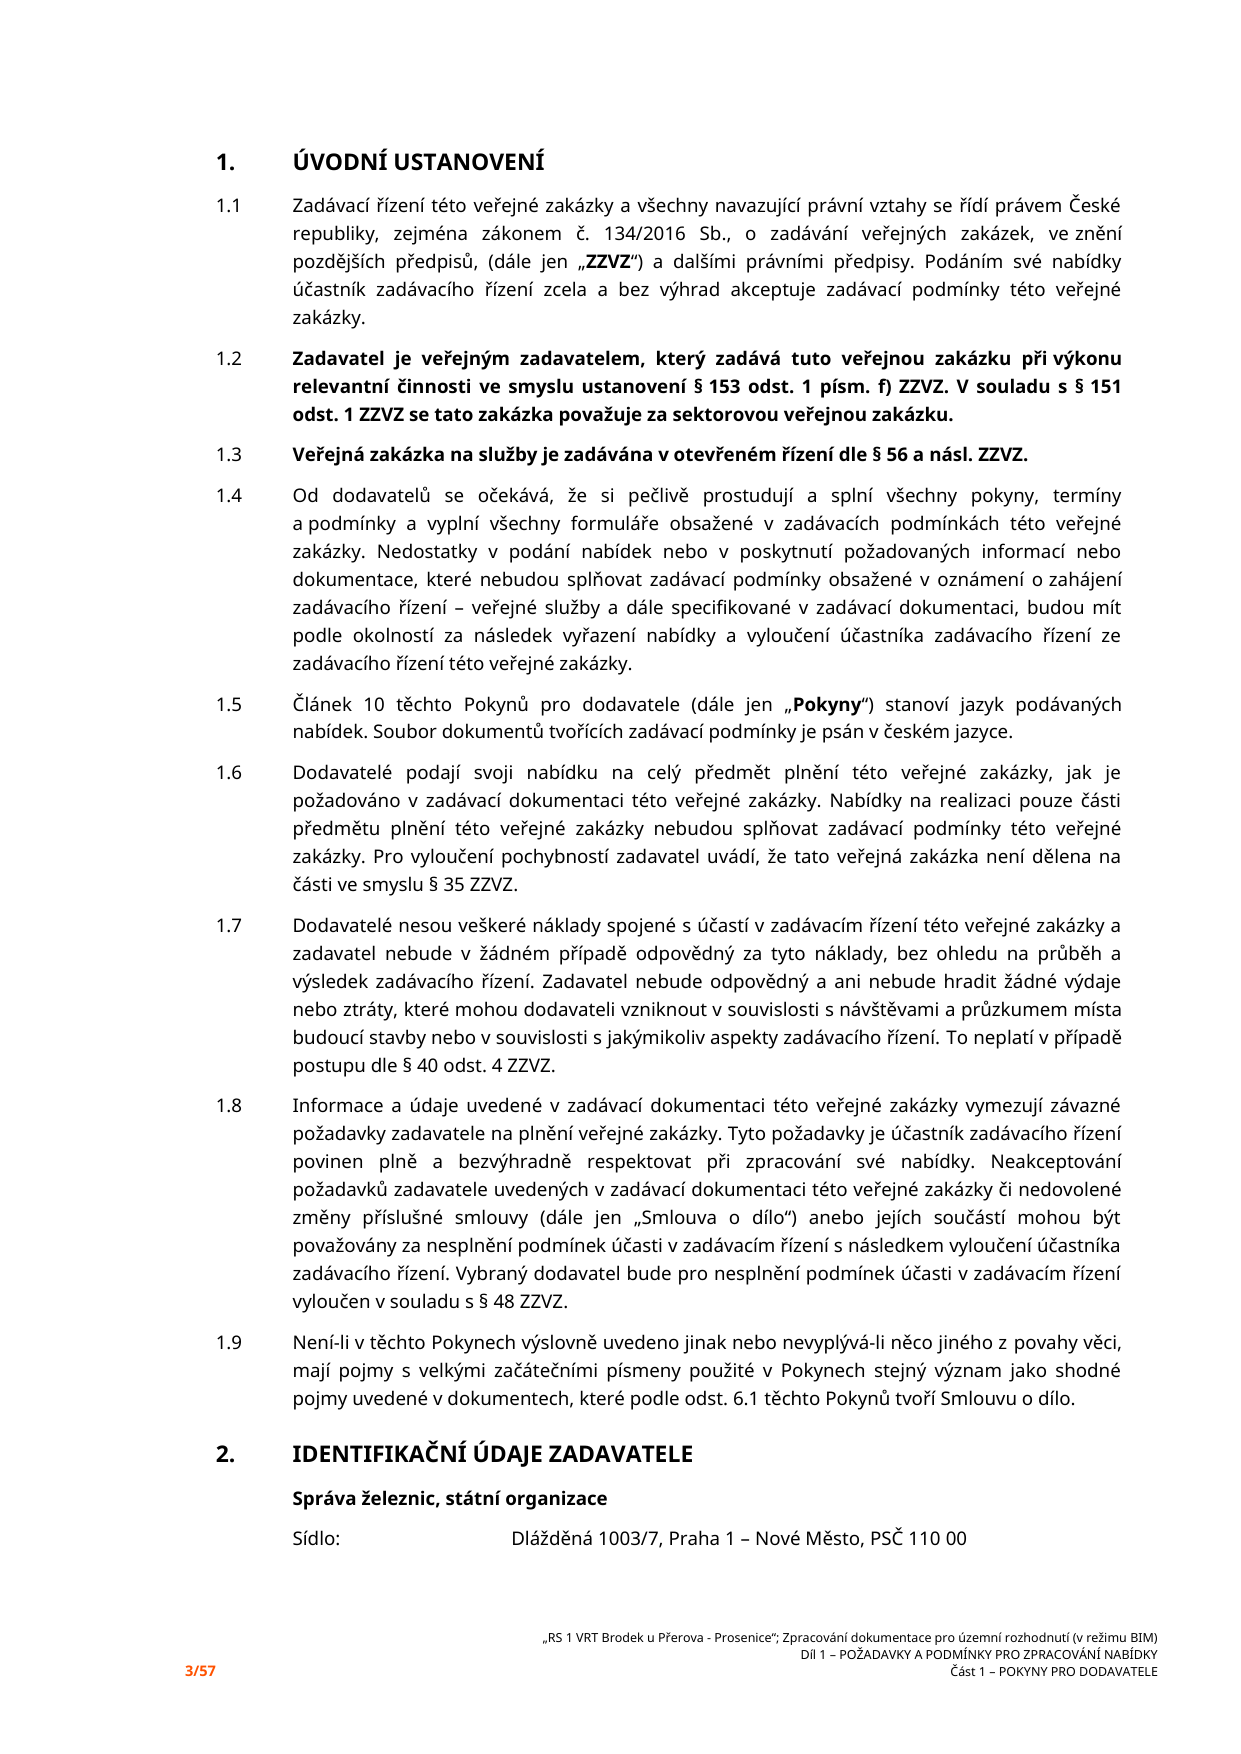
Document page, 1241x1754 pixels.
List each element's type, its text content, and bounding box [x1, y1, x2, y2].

text Dodavatelé podají svoji nabídku na celý předmět plnění této veřejné zakázky, jak je požadováno v zadávací dokumentaci této veřejné zakázky. Nabídky na realizaci pouze části předmětu plnění této veřejné zakázky nebudou splňovat zadávací podmínky této veřejné zakázky. Pro vyloučení pochybností zadavatel uvádí, že tato veřejná zakázka není dělena na části ve smyslu § 35 ZZVZ. [216, 759, 1122, 897]
text Správa železnic, státní organizace [292, 1485, 1122, 1511]
text Není-li v těchto Pokynech výslovně uvedeno jinak nebo nevyplývá-li něco jiného z povahy věci, mají pojmy s velkými začátečními písmeny použité v Pokynech stejný význam jako shodné pojmy uvedené v dokumentech, které podle odst. 6.1 těchto Pokynů tvoří Smlouvu o dílo. [216, 1329, 1122, 1411]
text Zadavatel je veřejným zadavatelem, který zadává tuto veřejnou zakázku při výkonu relevantní činnosti ve smyslu ustanovení § 153 odst. 1 písm. f) ZZVZ. V souladu s § 151 odst. 1 ZZVZ se tato zakázka považuje za sektorovou veřejnou zakázku. [216, 345, 1122, 427]
text Zadávací řízení této veřejné zakázky a všechny navazující právní vztahy se řídí právem České republiky, zejména zákonem č. 134/2016 Sb., o zadávání veřejných zakázek, ve znění pozdějších předpisů, (dále jen „ZZVZ“) a dalšími právními předpisy. Podáním své nabídky účastník zadávacího řízení zcela a bez výhrad akceptuje zadávací podmínky této veřejné zakázky. [216, 192, 1122, 330]
text Od dodavatelů se očekává, že si pečlivě prostudují a splní všechny pokyny, termíny a podmínky a vyplní všechny formuláře obsažené v zadávacích podmínkách této veřejné zakázky. Nedostatky v podání nabídek nebo v poskytnutí požadovaných informací nebo dokumentace, které nebudou splňovat zadávací podmínky obsažené v oznámení o zahájení zadávacího řízení – veřejné služby a dále specifikované v zadávací dokumentaci, budou mít podle okolností za následek vyřazení nabídky a vyloučení účastníka zadávacího řízení ze zadávacího řízení této veřejné zakázky. [216, 482, 1122, 676]
text Článek 10 těchto Pokynů pro dodavatele (dále jen „Pokyny“) stanoví jazyk podávaných nabídek. Soubor dokumentů tvořících zadávací podmínky je psán v českém jazyce. [216, 691, 1122, 744]
text IDENTIFIKAČNÍ ÚDAJE ZADAVATELE [216, 1438, 1122, 1469]
text Informace a údaje uvedené v zadávací dokumentaci této veřejné zakázky vymezují závazné požadavky zadavatele na plnění veřejné zakázky. Tyto požadavky je účastník zadávacího řízení povinen plně a bezvýhradně respektovat při zpracování své nabídky. Neakceptování požadavků zadavatele uvedených v zadávací dokumentaci této veřejné zakázky či nedovolené změny příslušné smlouvy (dále jen „Smlouva o dílo“) anebo jejích součástí mohou být považovány za nesplnění podmínek účasti v zadávacím řízení s následkem vyloučení účastníka zadávacího řízení. Vybraný dodavatel bude pro nesplnění podmínek účasti v zadávacím řízení vyloučen v souladu s § 48 ZZVZ. [216, 1093, 1122, 1314]
text Veřejná zakázka na služby je zadávána v otevřeném řízení dle § 56 a násl. ZZVZ. [216, 442, 1122, 467]
text Dodavatelé nesou veškeré náklady spojené s účastí v zadávacím řízení této veřejné zakázky a zadavatel nebude v žádném případě odpovědný za tyto náklady, bez ohledu na průběh a výsledek zadávacího řízení. Zadavatel nebude odpovědný a ani nebude hradit žádné výdaje nebo ztráty, které mohou dodavateli vzniknout v souvislosti s návštěvami a průzkumem místa budoucí stavby nebo v souvislosti s jakýmikoliv aspekty zadávacího řízení. To neplatí v případě postupu dle § 40 odst. 4 ZZVZ. [216, 912, 1122, 1078]
text Sídlo: Dlážděná 1003/7, Praha 1 – Nové Město, PSČ 110 00 [292, 1526, 1122, 1551]
text ÚVODNÍ USTANOVENÍ [216, 146, 1122, 177]
